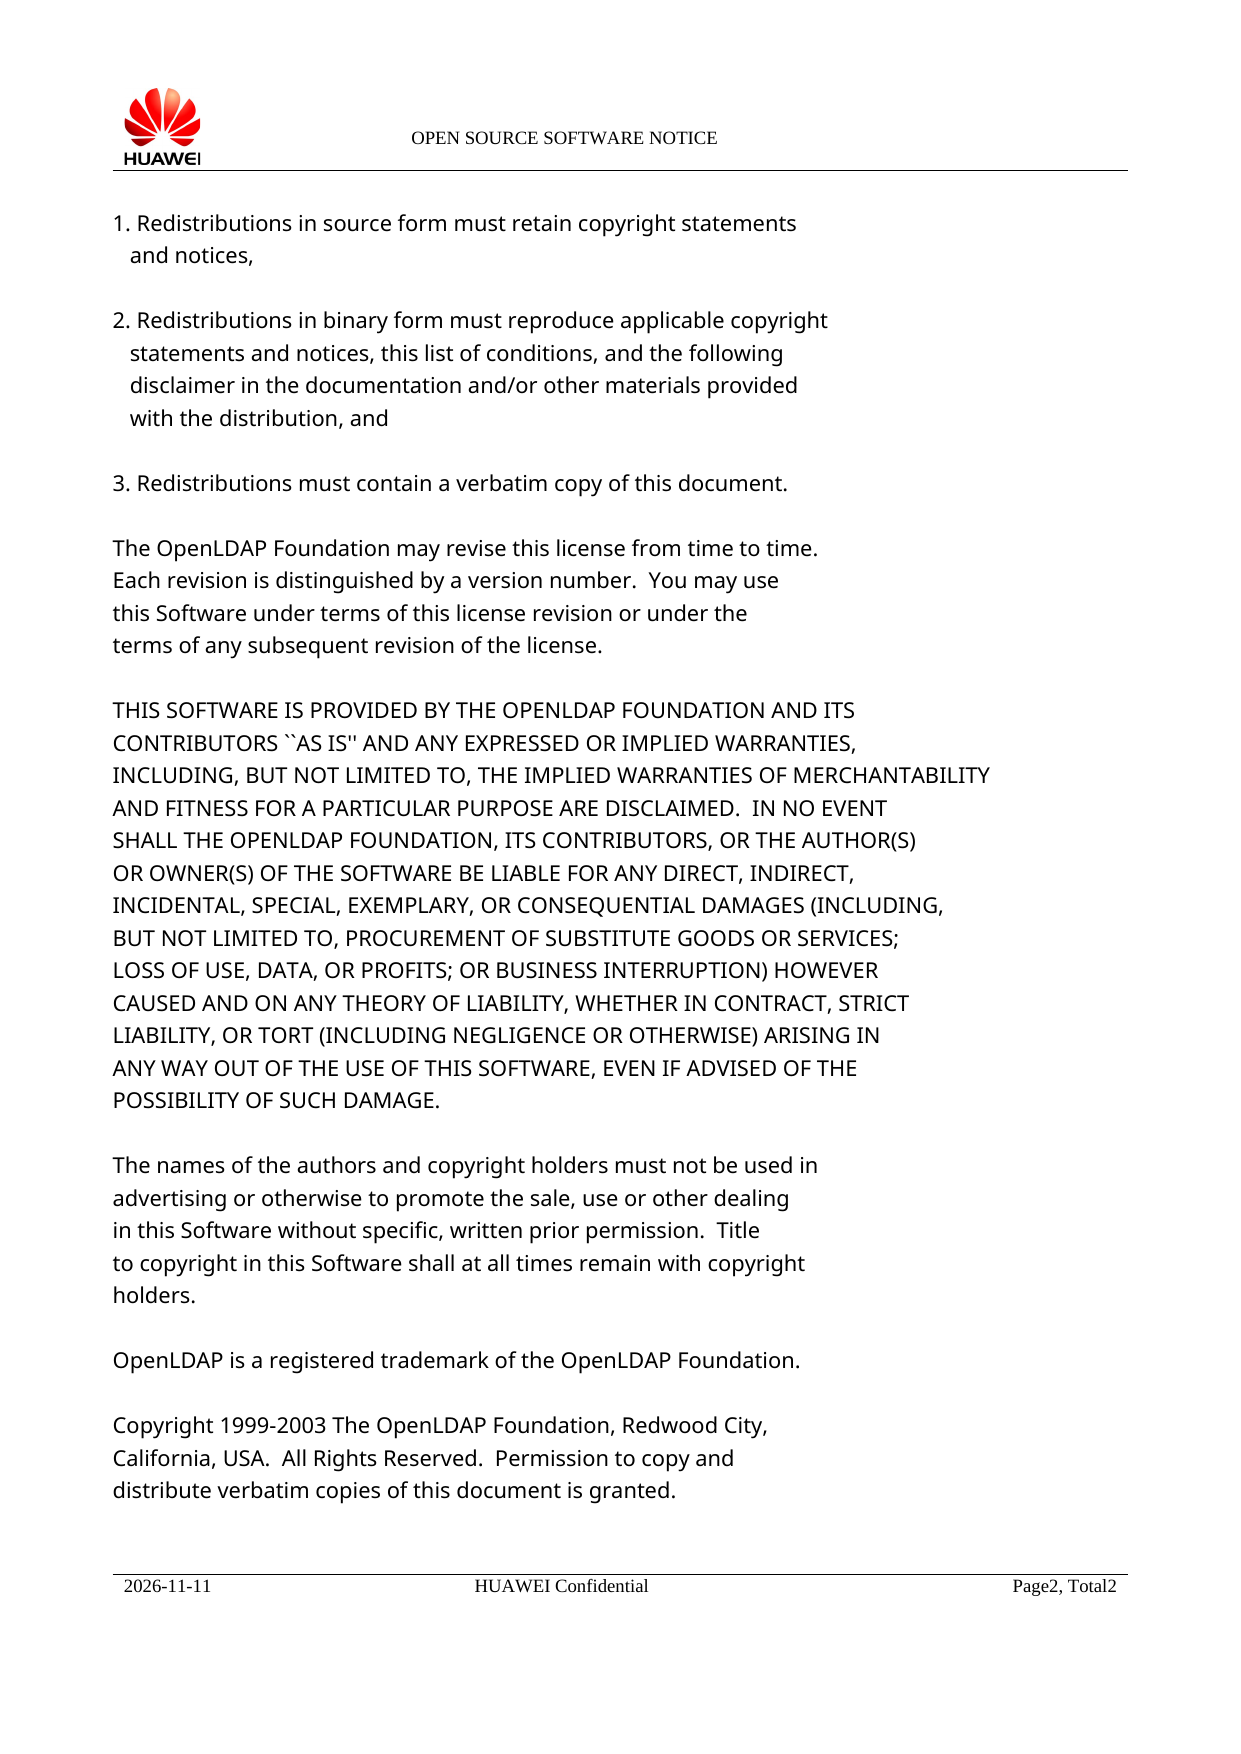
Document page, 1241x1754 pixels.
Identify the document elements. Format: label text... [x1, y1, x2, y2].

text distribute verbatim copies of this document is granted. [112, 1474, 1128, 1506]
text OpenLDAP is a registered trademark of the OpenLDAP Foundation. [112, 1344, 1128, 1376]
text THIS SOFTWARE IS PROVIDED BY THE OPENLDAP FOUNDATION AND ITS [112, 694, 1128, 726]
text and notices, [112, 239, 1128, 271]
text holders. [112, 1279, 1128, 1311]
text statements and notices, this list of conditions, and the following [112, 336, 1128, 369]
text BUT NOT LIMITED TO, PROCUREMENT OF SUBSTITUTE GOODS OR SERVICES; [112, 921, 1128, 954]
text advertising or otherwise to promote the sale, use or other dealing [112, 1181, 1128, 1214]
text Copyright 1999-2003 The OpenLDAP Foundation, Redwood City, [112, 1409, 1128, 1441]
text LOSS OF USE, DATA, OR PROFITS; OR BUSINESS INTERRUPTION) HOWEVER [112, 954, 1128, 986]
text disclaimer in the documentation and/or other materials provided [112, 369, 1128, 401]
text INCLUDING, BUT NOT LIMITED TO, THE IMPLIED WARRANTIES OF MERCHANTABILITY [112, 759, 1128, 791]
text this Software under terms of this license revision or under the [112, 596, 1128, 629]
text SHALL THE OPENLDAP FOUNDATION, ITS CONTRIBUTORS, OR THE AUTHOR(S) [112, 824, 1128, 856]
picture [124, 88, 201, 165]
text ANY WAY OUT OF THE USE OF THIS SOFTWARE, EVEN IF ADVISED OF THE [112, 1051, 1128, 1084]
text The names of the authors and copyright holders must not be used in [112, 1149, 1128, 1181]
text CAUSED AND ON ANY THEORY OF LIABILITY, WHETHER IN CONTRACT, STRICT [112, 986, 1128, 1019]
text with the distribution, and [112, 401, 1128, 434]
text California, USA. All Rights Reserved. Permission to copy and [112, 1441, 1128, 1474]
text Each revision is distinguished by a version number. You may use [112, 564, 1128, 596]
text 2. Redistributions in binary form must reproduce applicable copyright [112, 304, 1128, 336]
text 3. Redistributions must contain a verbatim copy of this document. [112, 466, 1128, 499]
text terms of any subsequent revision of the license. [112, 629, 1128, 661]
text INCIDENTAL, SPECIAL, EXEMPLARY, OR CONSEQUENTIAL DAMAGES (INCLUDING, [112, 889, 1128, 921]
text POSSIBILITY OF SUCH DAMAGE. [112, 1084, 1128, 1116]
text LIABILITY, OR TORT (INCLUDING NEGLIGENCE OR OTHERWISE) ARISING IN [112, 1019, 1128, 1051]
text The OpenLDAP Foundation may revise this license from time to time. [112, 531, 1128, 564]
text in this Software without specific, written prior permission. Title [112, 1214, 1128, 1246]
text OR OWNER(S) OF THE SOFTWARE BE LIABLE FOR ANY DIRECT, INDIRECT, [112, 856, 1128, 889]
text to copyright in this Software shall at all times remain with copyright [112, 1246, 1128, 1279]
text CONTRIBUTORS ``AS IS'' AND ANY EXPRESSED OR IMPLIED WARRANTIES, [112, 726, 1128, 759]
text AND FITNESS FOR A PARTICULAR PURPOSE ARE DISCLAIMED. IN NO EVENT [112, 791, 1128, 824]
text 1. Redistributions in source form must retain copyright statements [112, 206, 1128, 239]
